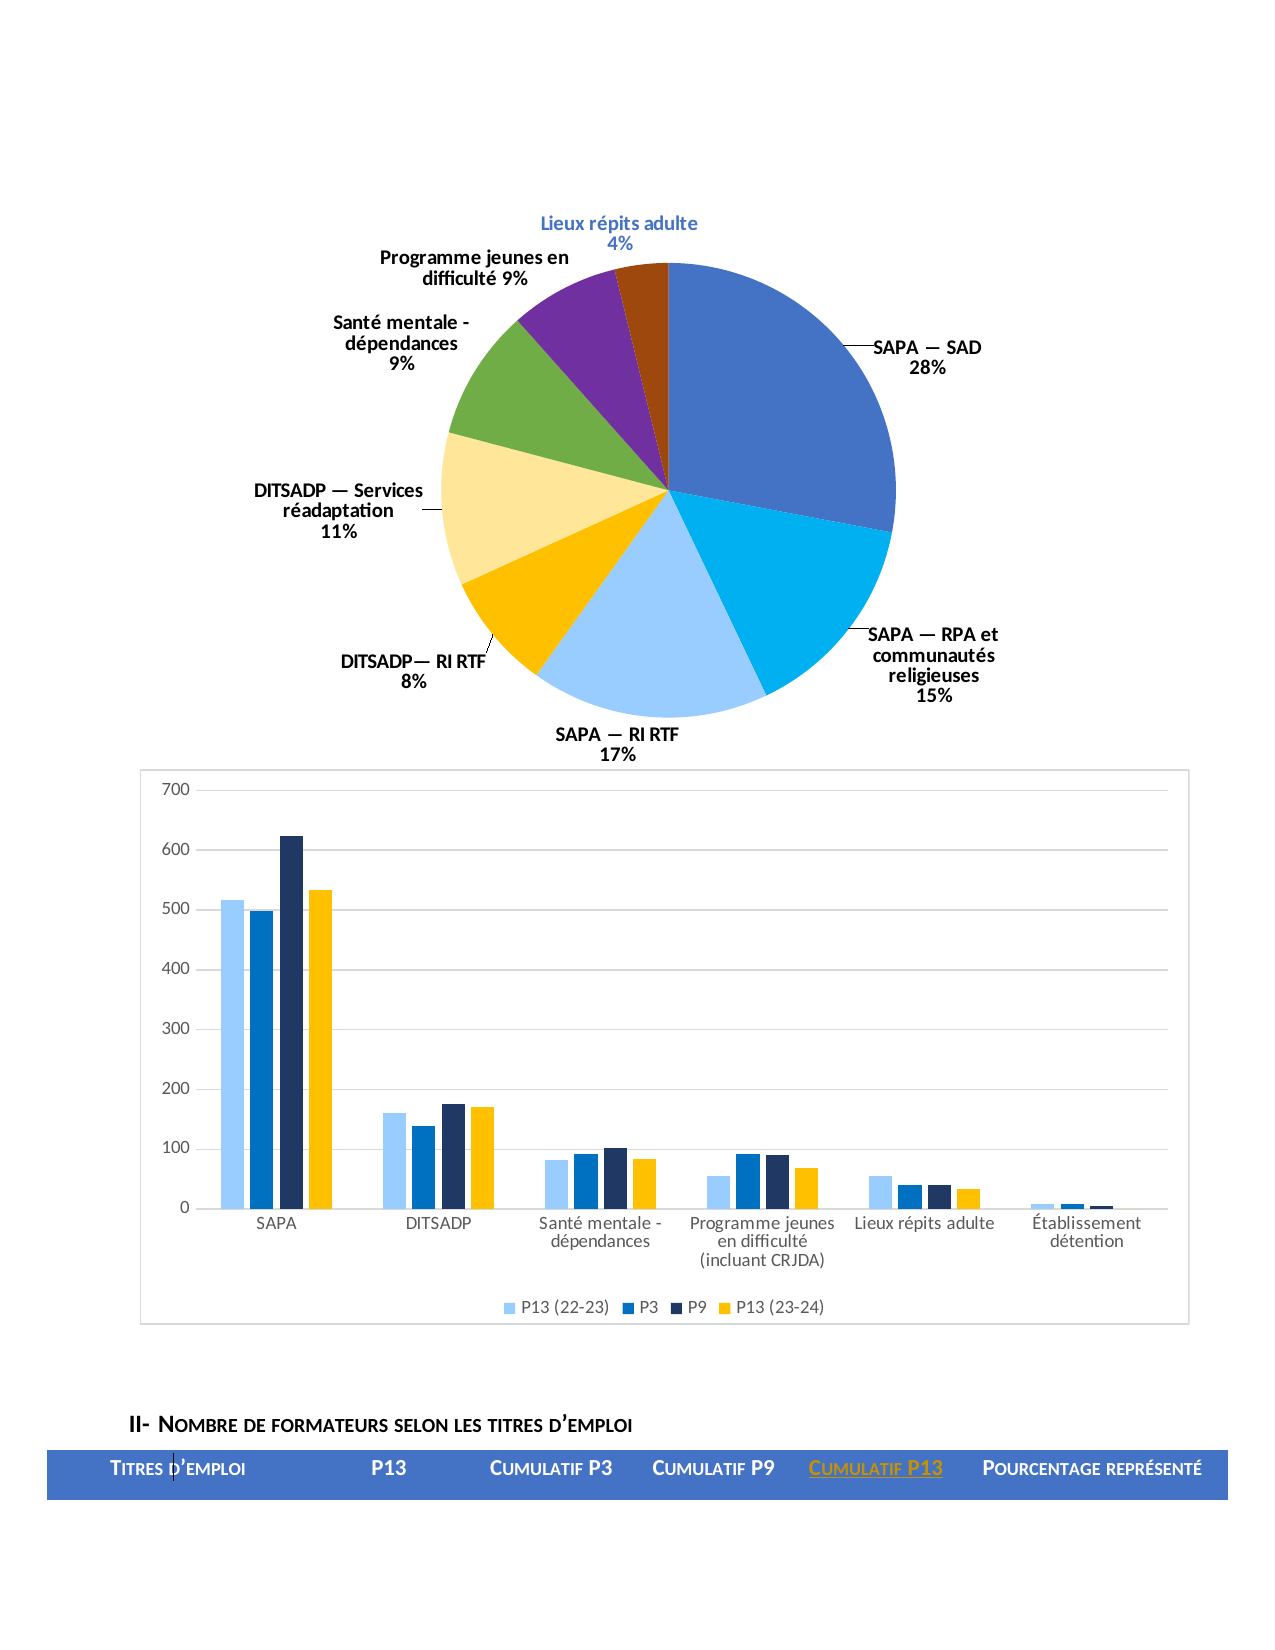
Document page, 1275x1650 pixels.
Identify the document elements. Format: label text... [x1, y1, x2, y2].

table_header P13 2022-2023 [308, 1451, 469, 1499]
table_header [470, 1451, 632, 1499]
table_header [795, 1451, 957, 1499]
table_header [633, 1451, 794, 1499]
table_header Titres d’emploi [48, 1451, 307, 1499]
list Nombre de formateurs selon les titres d’emploi [128, 1408, 1087, 1439]
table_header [958, 1451, 1227, 1499]
